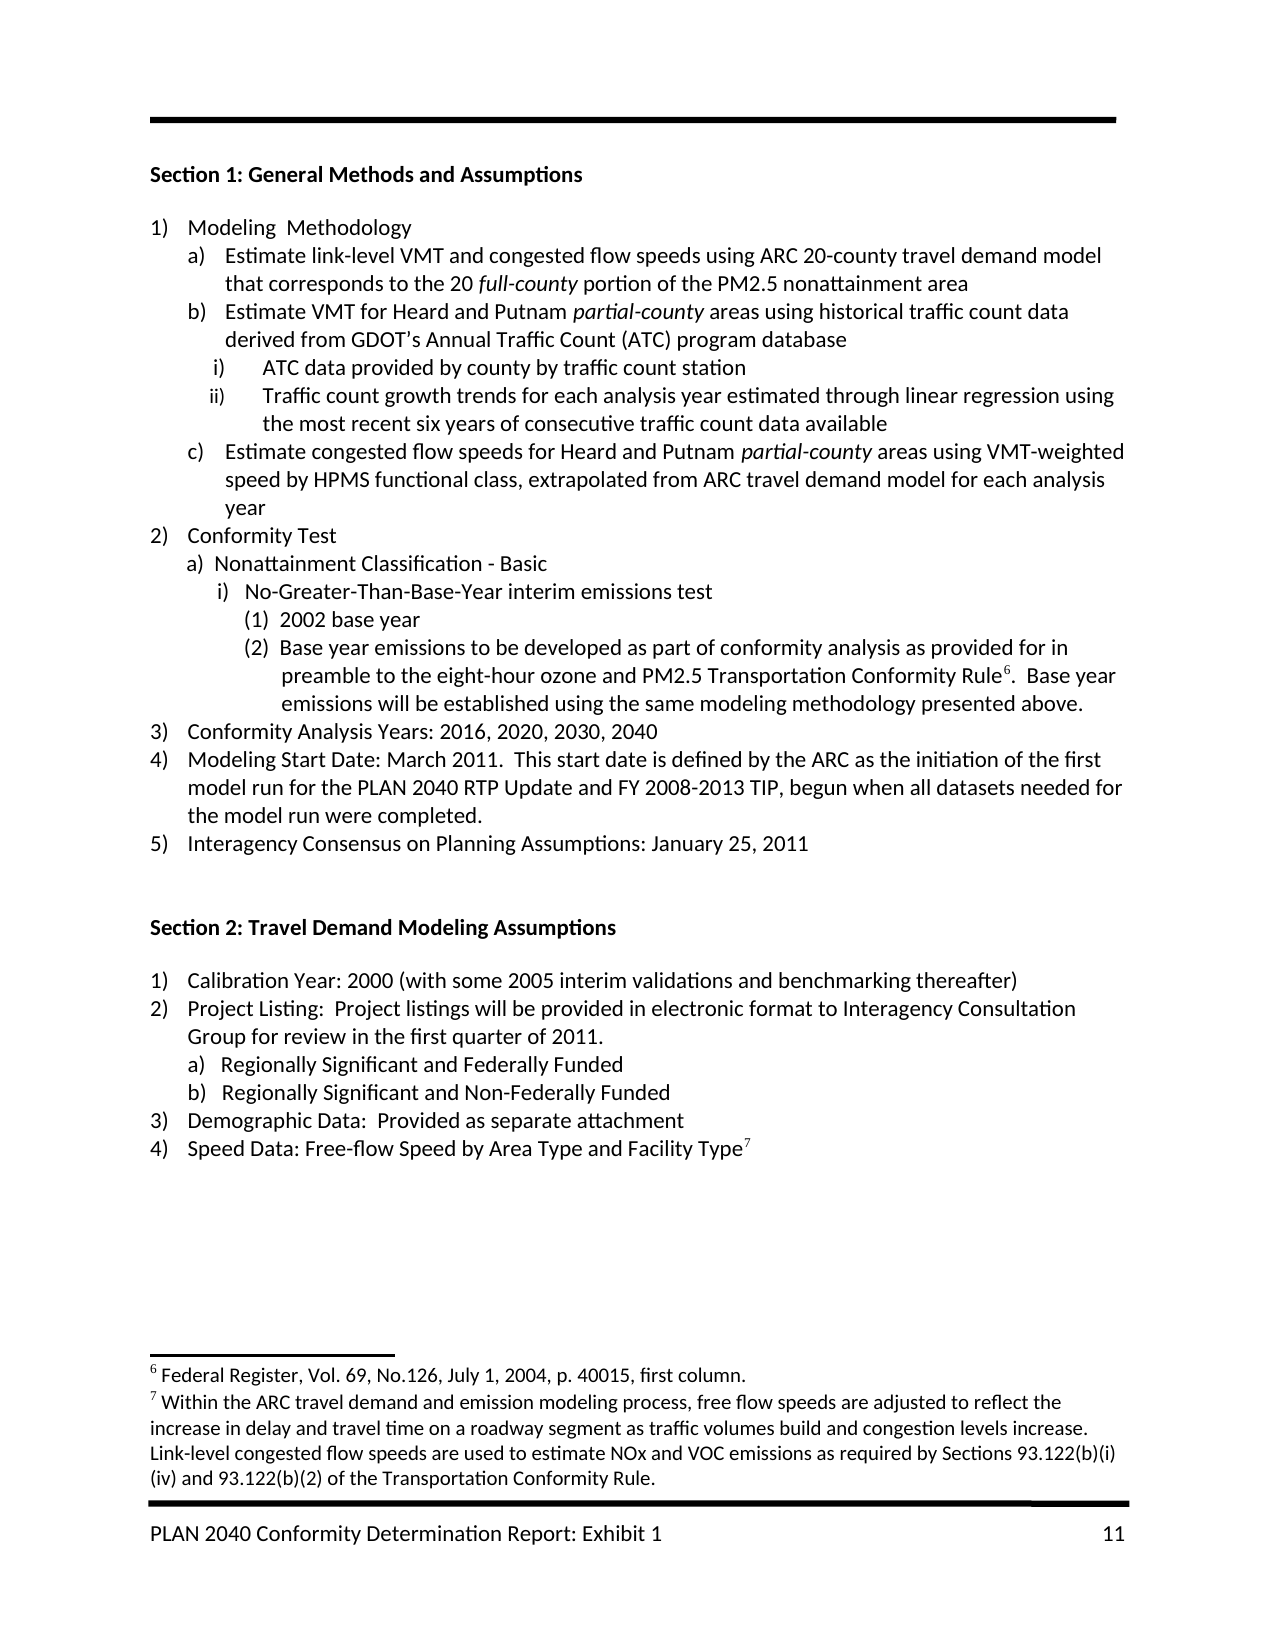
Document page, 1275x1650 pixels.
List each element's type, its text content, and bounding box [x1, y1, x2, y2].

list Conformity Test [150, 521, 1125, 549]
list Project Listing: Project listings will be provided in electronic format to Interagency Consultation Group for review in the first quarter of 2011. [150, 994, 1125, 1050]
text a) Regionally Significant and Federally Funded [187, 1050, 1125, 1078]
list Interagency Consensus on Planning Assumptions: January 25, 2011 [150, 829, 1125, 857]
list Conformity Analysis Years: 2016, 2020, 2030, 2040 [150, 717, 1125, 745]
list Traffic count growth trends for each analysis year estimated through linear regression using the most recent six years of consecutive traffic count data available [225, 381, 1125, 437]
text a) Nonattainment Classification - Basic [150, 549, 1125, 577]
list ATC data provided by county by traffic count station [225, 353, 1125, 381]
list Speed Data: Free-flow Speed by Area Type and Facility Type [150, 1134, 1125, 1162]
list Demographic Data: Provided as separate attachment [150, 1106, 1125, 1134]
text Section 1: General Methods and Assumptions [150, 160, 1125, 188]
text (2) Base year emissions to be developed as part of conformity analysis as provided for in preamble to the eight-hour ozone and PM2.5 Transportation Conformity Rule. Base year emissions will be established using the same modeling methodology presented above. [244, 633, 1125, 717]
text Section 2: Travel Demand Modeling Assumptions [150, 913, 1125, 941]
text (1) 2002 base year [244, 605, 1125, 633]
list Estimate congested flow speeds for Heard and Putnam partial-county areas using VMT-weighted speed by HPMS functional class, extrapolated from ARC travel demand model for each analysis year [187, 437, 1125, 521]
list Estimate VMT for Heard and Putnam partial-county areas using historical traffic count data derived from GDOT’s Annual Traffic Count (ATC) program database [187, 297, 1125, 353]
list Modeling Methodology [150, 213, 1125, 241]
list Estimate link-level VMT and congested flow speeds using ARC 20-county travel demand model that corresponds to the 20 full-county portion of the PM2.5 nonattainment area [187, 241, 1125, 297]
text b) Regionally Significant and Non-Federally Funded [187, 1078, 1125, 1106]
list Calibration Year: 2000 (with some 2005 interim validations and benchmarking thereafter) [150, 966, 1125, 994]
list Modeling Start Date: March 2011. This start date is defined by the ARC as the initiation of the first model run for the PLAN 2040 RTP Update and FY 2008-2013 TIP, begun when all datasets needed for the model run were completed. [150, 745, 1125, 829]
text i) No-Greater-Than-Base-Year interim emissions test [150, 577, 1125, 605]
